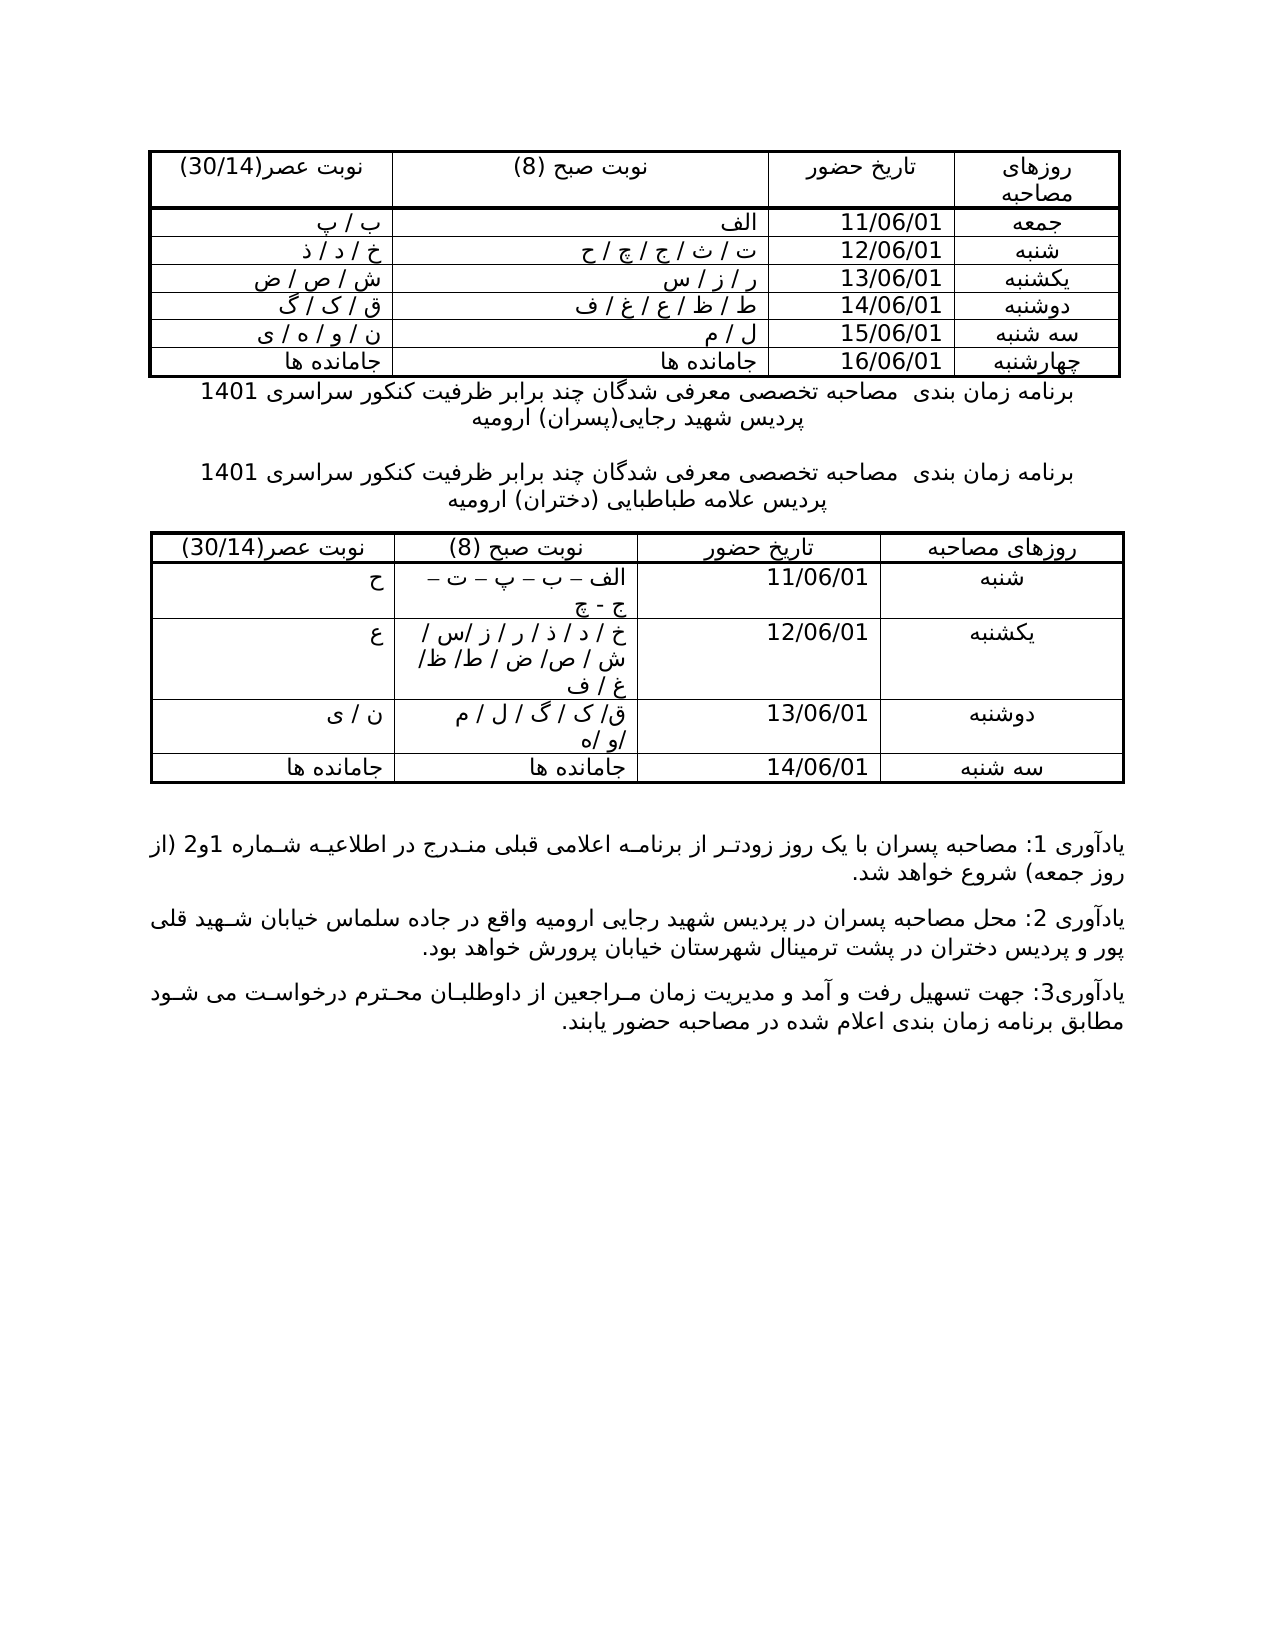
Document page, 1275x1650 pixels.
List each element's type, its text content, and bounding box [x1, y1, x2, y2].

text یادآوری 2: محل مصاحبه پسران در پردیس شهید رجایی ارومیه واقع در جاده سلماس خیابان شهید قلی پور و پردیس دختران در پشت ترمینال شهرستان خیابان پرورش خواهد بود. [150, 905, 1125, 960]
table_cell جامانده ها [153, 754, 394, 781]
table_cell جامانده ها [152, 348, 392, 375]
table_cell ت / ث / ج / چ / ح [393, 237, 768, 264]
table_header نوبت صبح (8) [395, 535, 637, 561]
table_cell الف [393, 210, 768, 236]
table_cell دوشنبه [881, 700, 1122, 753]
table_cell 14/06/01 [638, 754, 880, 781]
text یادآوری 1: مصاحبه پسران با یک روز زودتر از برنامه اعلامی قبلی مندرج در اطلاعیه شماره 1و2 (از روز جمعه) شروع خواهد شد. [150, 831, 1125, 886]
table_cell ن / و / ه / ی [152, 320, 392, 347]
table_cell 11/06/01 [769, 210, 954, 236]
text برنامه زمان بندی مصاحبه تخصصی معرفی شدگان چند برابر ظرفیت کنکور سراسری 1401 [150, 378, 1125, 404]
table_cell خ / د / ذ / ر / ز /س / ش / ص/ ض / ط/ ظ/ غ / ف [395, 619, 637, 699]
table_cell دوشنبه [955, 293, 1118, 319]
table_cell ق / ک / گ [152, 293, 392, 319]
table_header روزهای مصاحبه [881, 535, 1122, 561]
table_header نوبت صبح (8) [393, 153, 768, 206]
table_cell جامانده ها [393, 348, 768, 375]
table_cell الف – ب – پ – ت – ج - چ [395, 564, 637, 618]
table_cell چهارشنبه [955, 348, 1118, 375]
table_cell خ / د / ذ [152, 237, 392, 264]
table_header تاریخ حضور [638, 535, 880, 561]
table_cell یکشنبه [881, 619, 1122, 699]
table_cell 12/06/01 [638, 619, 880, 699]
table_cell 12/06/01 [769, 237, 954, 264]
table_cell جمعه [955, 210, 1118, 236]
table_cell 16/06/01 [769, 348, 954, 375]
table_cell 13/06/01 [769, 265, 954, 292]
table_cell ش / ص / ض [152, 265, 392, 292]
table_cell سه شنبه [881, 754, 1122, 781]
table_header روزهای مصاحبه [955, 153, 1118, 206]
table_cell شنبه [881, 564, 1122, 618]
table_cell 13/06/01 [638, 700, 880, 753]
table_cell ح [153, 564, 394, 618]
table_cell ط / ظ / ع / غ / ف [393, 293, 768, 319]
table_cell یکشنبه [955, 265, 1118, 292]
table_cell شنبه [955, 237, 1118, 264]
table_cell 11/06/01 [638, 564, 880, 618]
table_cell 15/06/01 [769, 320, 954, 347]
table_cell ب / پ [152, 210, 392, 236]
table_cell 14/06/01 [769, 293, 954, 319]
text برنامه زمان بندی مصاحبه تخصصی معرفی شدگان چند برابر ظرفیت کنکور سراسری 1401 [150, 459, 1125, 486]
table_cell ل / م [393, 320, 768, 347]
table_cell ن / ی [153, 700, 394, 753]
table_cell ر / ز / س [393, 265, 768, 292]
text یادآوری3: جهت تسهیل رفت و آمد و مدیریت زمان مراجعین از داوطلبان محترم درخواست می شود مطابق برنامه زمان بندی اعلام شده در مصاحبه حضور یابند. [150, 979, 1125, 1034]
table_header نوبت عصر(30/14) [153, 535, 394, 561]
table_cell ق/ ک / گ / ل / م /و /ه [395, 700, 637, 753]
table_header تاریخ حضور [769, 153, 954, 206]
table_cell ع [153, 619, 394, 699]
table_header نوبت عصر(30/14) [152, 153, 392, 206]
text پردیس شهید رجایی(پسران) ارومیه [150, 404, 1125, 431]
table_cell جامانده ها [395, 754, 637, 781]
text پردیس علامه طباطبایی (دختران) ارومیه [150, 486, 1125, 513]
table_cell سه شنبه [955, 320, 1118, 347]
